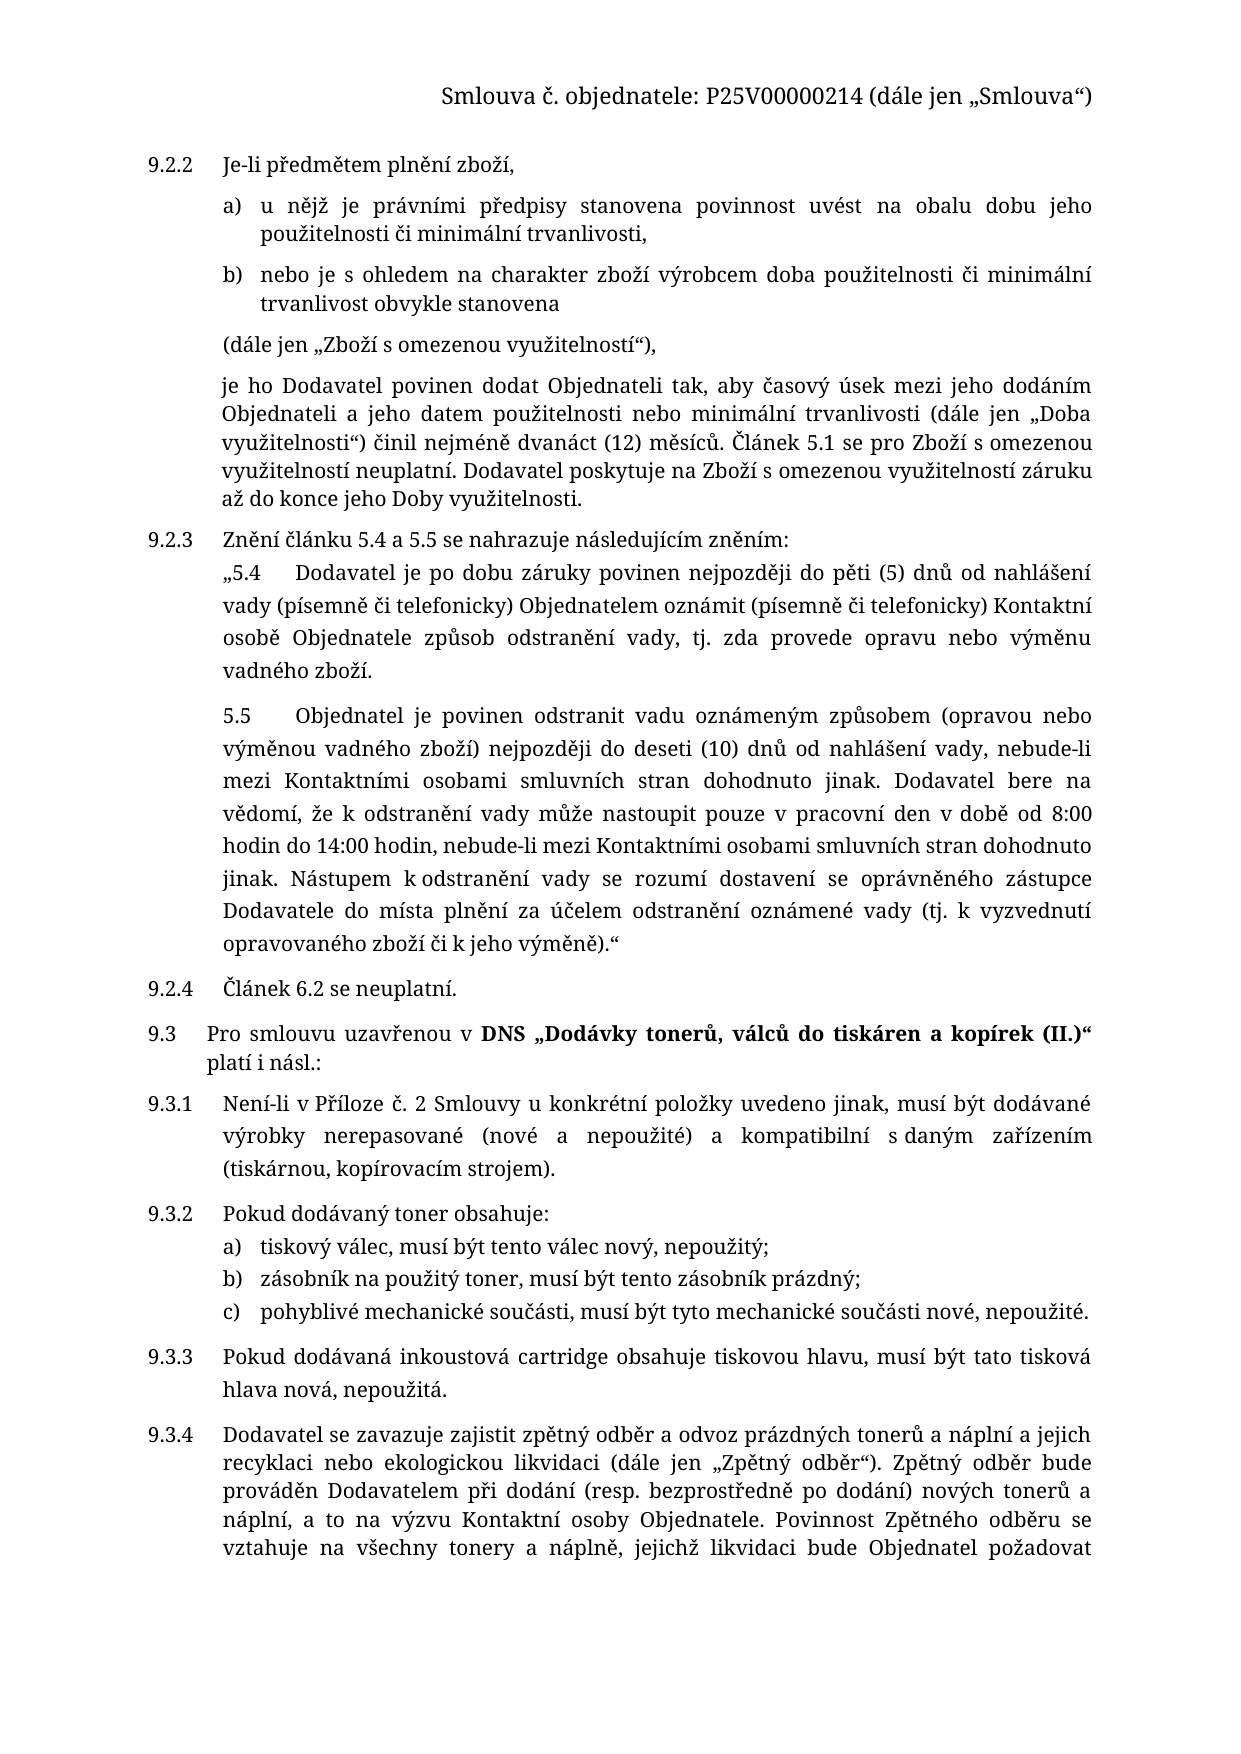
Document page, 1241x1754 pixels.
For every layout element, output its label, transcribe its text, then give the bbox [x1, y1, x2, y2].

list tiskový válec, musí být tento válec nový, nepoužitý; [223, 1232, 1093, 1260]
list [148, 1420, 1093, 1562]
list Pro smlouvu uzavřenou v DNS „Dodávky tonerů, válců do tiskáren a kopírek (II.)“ platí i násl.: [148, 1019, 1093, 1076]
list 5.5 Objednatel je povinen odstranit vadu oznámeným způsobem (opravou nebo výměnou vadného zboží) nejpozději do deseti (10) dnů od nahlášení vady, nebude-li mezi Kontaktními osobami smluvních stran dohodnuto jinak. Dodavatel bere na vědomí, že k odstranění vady může nastoupit pouze v pracovní den v době od 8:00 hodin do 14:00 hodin, nebude-li mezi Kontaktními osobami smluvních stran dohodnuto jinak. Nástupem k odstranění vady se rozumí dostavení se oprávněného zástupce Dodavatele do místa plnění za účelem odstranění oznámené vady (tj. k vyzvednutí opravovaného zboží či k jeho výměně).“ [223, 701, 1093, 958]
list „5.4 Dodavatel je po dobu záruky povinen nejpozději do pěti (5) dnů od nahlášení vady (písemně či telefonicky) Objednatelem oznámit (písemně či telefonicky) Kontaktní osobě Objednatele způsob odstranění vady, tj. zda provede opravu nebo výměnu vadného zboží. [223, 558, 1093, 684]
list Znění článku 5.4 a 5.5 se nahrazuje následujícím zněním: [148, 526, 1093, 554]
list Je-li předmětem plnění zboží, [148, 150, 1093, 179]
list Není-li v Příloze č. 2 Smlouvy u konkrétní položky uvedeno jinak, musí být dodávané výrobky nerepasované (nové a nepoužité) a kompatibilní s daným zařízením (tiskárnou, kopírovacím strojem). [148, 1089, 1093, 1182]
list Pokud dodávaná inkoustová cartridge obsahuje tiskovou hlavu, musí být tato tisková hlava nová, nepoužitá. [148, 1342, 1093, 1403]
list pohyblivé mechanické součásti, musí být tyto mechanické součásti nové, nepoužité. [223, 1297, 1093, 1325]
list nebo je s ohledem na charakter zboží výrobcem doba použitelnosti či minimální trvanlivost obvykle stanovena [223, 261, 1093, 317]
list Článek 6.2 se neuplatní. [148, 974, 1093, 1003]
list u nějž je právními předpisy stanovena povinnost uvést na obalu dobu jeho použitelnosti či minimální trvanlivosti, [223, 191, 1093, 248]
list Pokud dodávaný toner obsahuje: [148, 1199, 1093, 1228]
list zásobník na použitý toner, musí být tento zásobník prázdný; [223, 1264, 1093, 1293]
text (dále jen „Zboží s omezenou využitelností“), [223, 330, 1093, 358]
text je ho Dodavatel povinen dodat Objednateli tak, aby časový úsek mezi jeho dodáním Objednateli a jeho datem použitelnosti nebo minimální trvanlivosti (dále jen „Doba využitelnosti“) činil nejméně dvanáct (12) měsíců. Článek 5.1 se pro Zboží s omezenou využitelností neuplatní. Dodavatel poskytuje na Zboží s omezenou využitelností záruku až do konce jeho Doby využitelnosti. [221, 371, 1093, 513]
